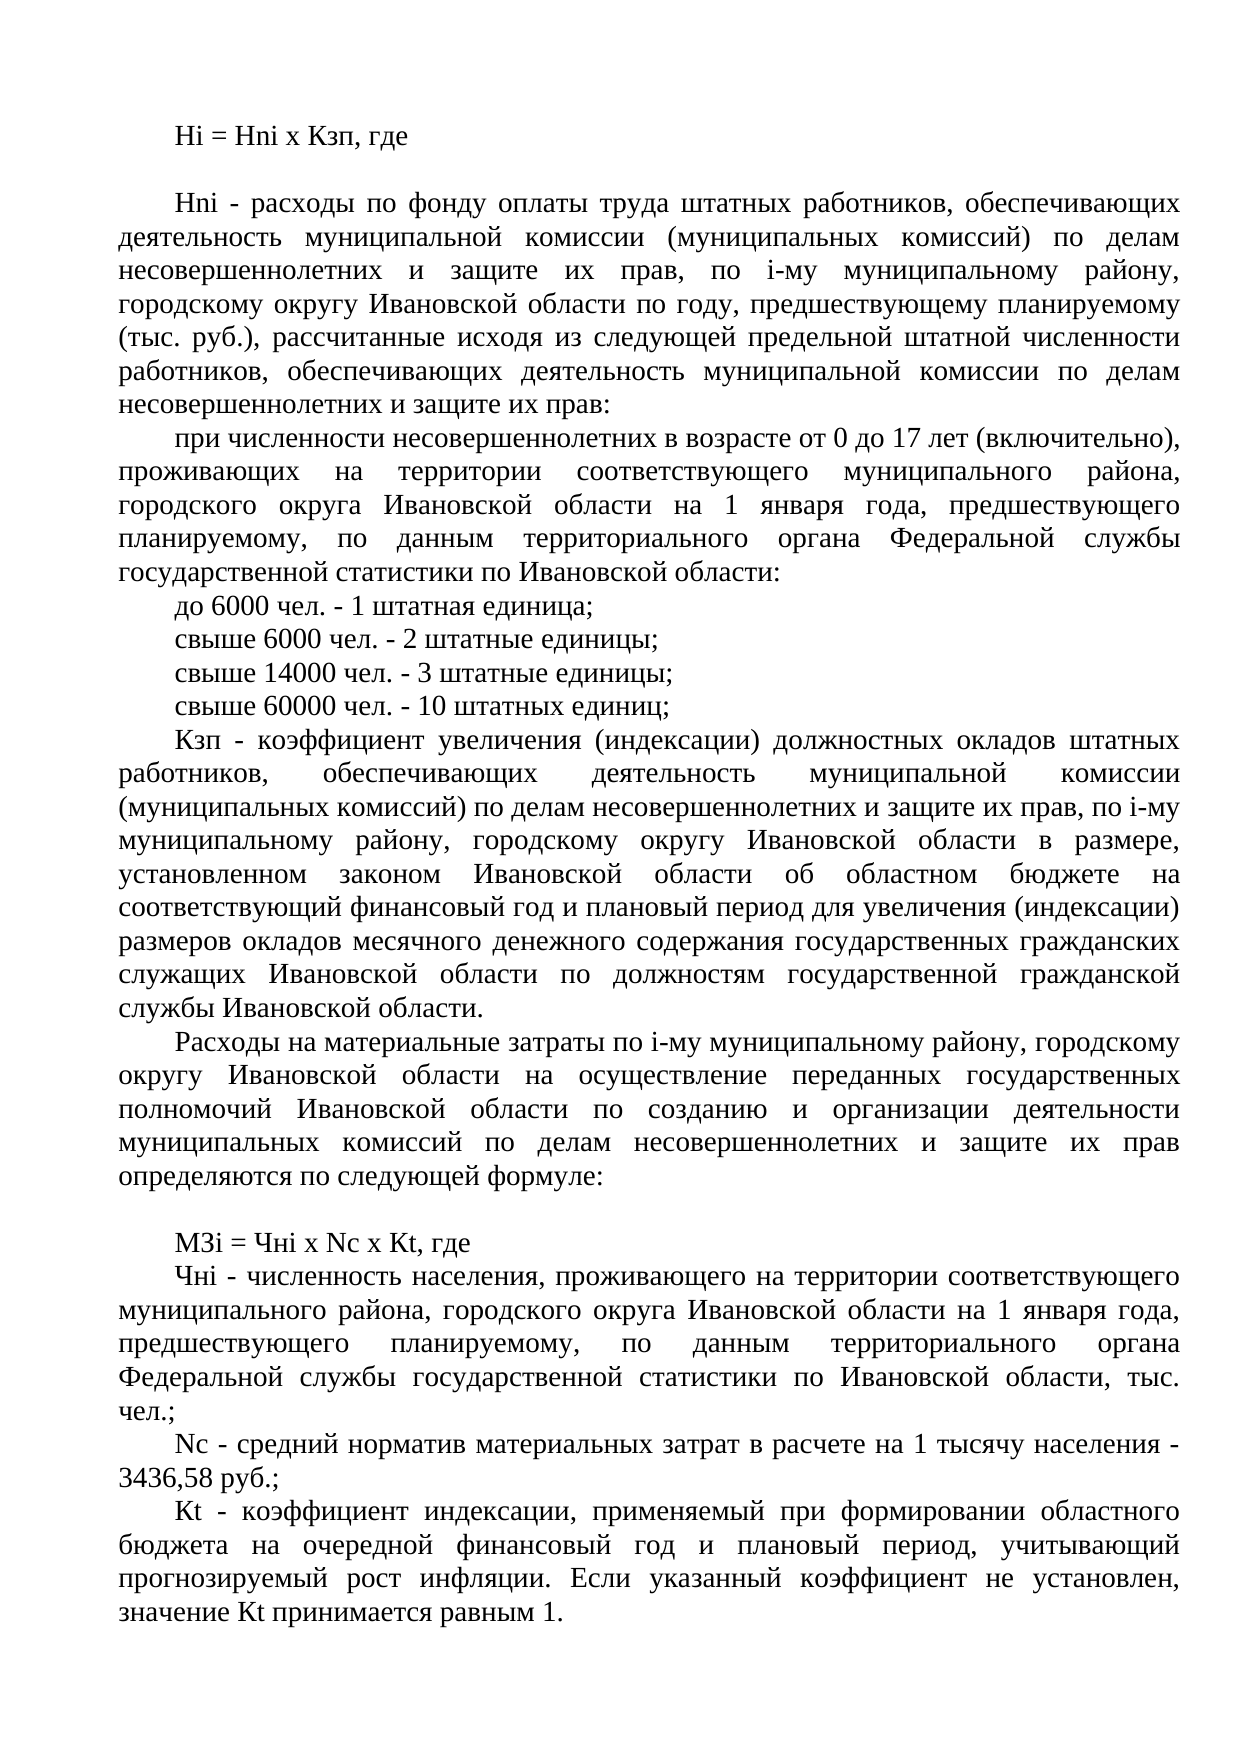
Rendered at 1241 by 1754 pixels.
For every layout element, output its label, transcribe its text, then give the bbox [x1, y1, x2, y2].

text МЗi = Чнi x Nс x Кt, где [118, 1225, 1181, 1258]
text Кt - коэффициент индексации, применяемый при формировании областного бюджета на очередной финансовый год и плановый период, учитывающий прогнозируемый рост инфляции. Если указанный коэффициент не установлен, значение Кt принимается равным 1. [118, 1493, 1181, 1627]
text Расходы на материальные затраты по i-му муниципальному району, городскому округу Ивановской области на осуществление переданных государственных полномочий Ивановской области по созданию и организации деятельности муниципальных комиссий по делам несовершеннолетних и защите их прав определяются по следующей формуле: [118, 1024, 1181, 1191]
text Нni - расходы по фонду оплаты труда штатных работников, обеспечивающих деятельность муниципальной комиссии (муниципальных комиссий) по делам несовершеннолетних и защите их прав, по i-му муниципальному району, городскому округу Ивановской области по году, предшествующему планируемому (тыс. руб.), рассчитанные исходя из следующей предельной штатной численности работников, обеспечивающих деятельность муниципальной комиссии по делам несовершеннолетних и защите их прав: [118, 185, 1181, 420]
text при численности несовершеннолетних в возрасте от 0 до 17 лет (включительно), проживающих на территории соответствующего муниципального района, городского округа Ивановской области на 1 января года, предшествующего планируемому, по данным территориального органа Федеральной службы государственной статистики по Ивановской области: [118, 420, 1181, 588]
text Nс - средний норматив материальных затрат в расчете на 1 тысячу населения - 3436,58 руб.; [118, 1426, 1181, 1493]
text свыше 6000 чел. - 2 штатные единицы; [118, 621, 1181, 655]
text Кзп - коэффициент увеличения (индексации) должностных окладов штатных работников, обеспечивающих деятельность муниципальной комиссии (муниципальных комиссий) по делам несовершеннолетних и защите их прав, по i-му муниципальному району, городскому округу Ивановской области в размере, установленном законом Ивановской области об областном бюджете на соответствующий финансовый год и плановый период для увеличения (индексации) размеров окладов месячного денежного содержания государственных гражданских служащих Ивановской области по должностям государственной гражданской службы Ивановской области. [118, 722, 1181, 1024]
text Чнi - численность населения, проживающего на территории соответствующего муниципального района, городского округа Ивановской области на 1 января года, предшествующего планируемому, по данным территориального органа Федеральной службы государственной статистики по Ивановской области, тыс. чел.; [118, 1258, 1181, 1426]
text до 6000 чел. - 1 штатная единица; [118, 588, 1181, 621]
text Нi = Нni x Кзп, где [118, 118, 1181, 152]
text свыше 60000 чел. - 10 штатных единиц; [118, 688, 1181, 722]
text свыше 14000 чел. - 3 штатные единицы; [118, 655, 1181, 688]
